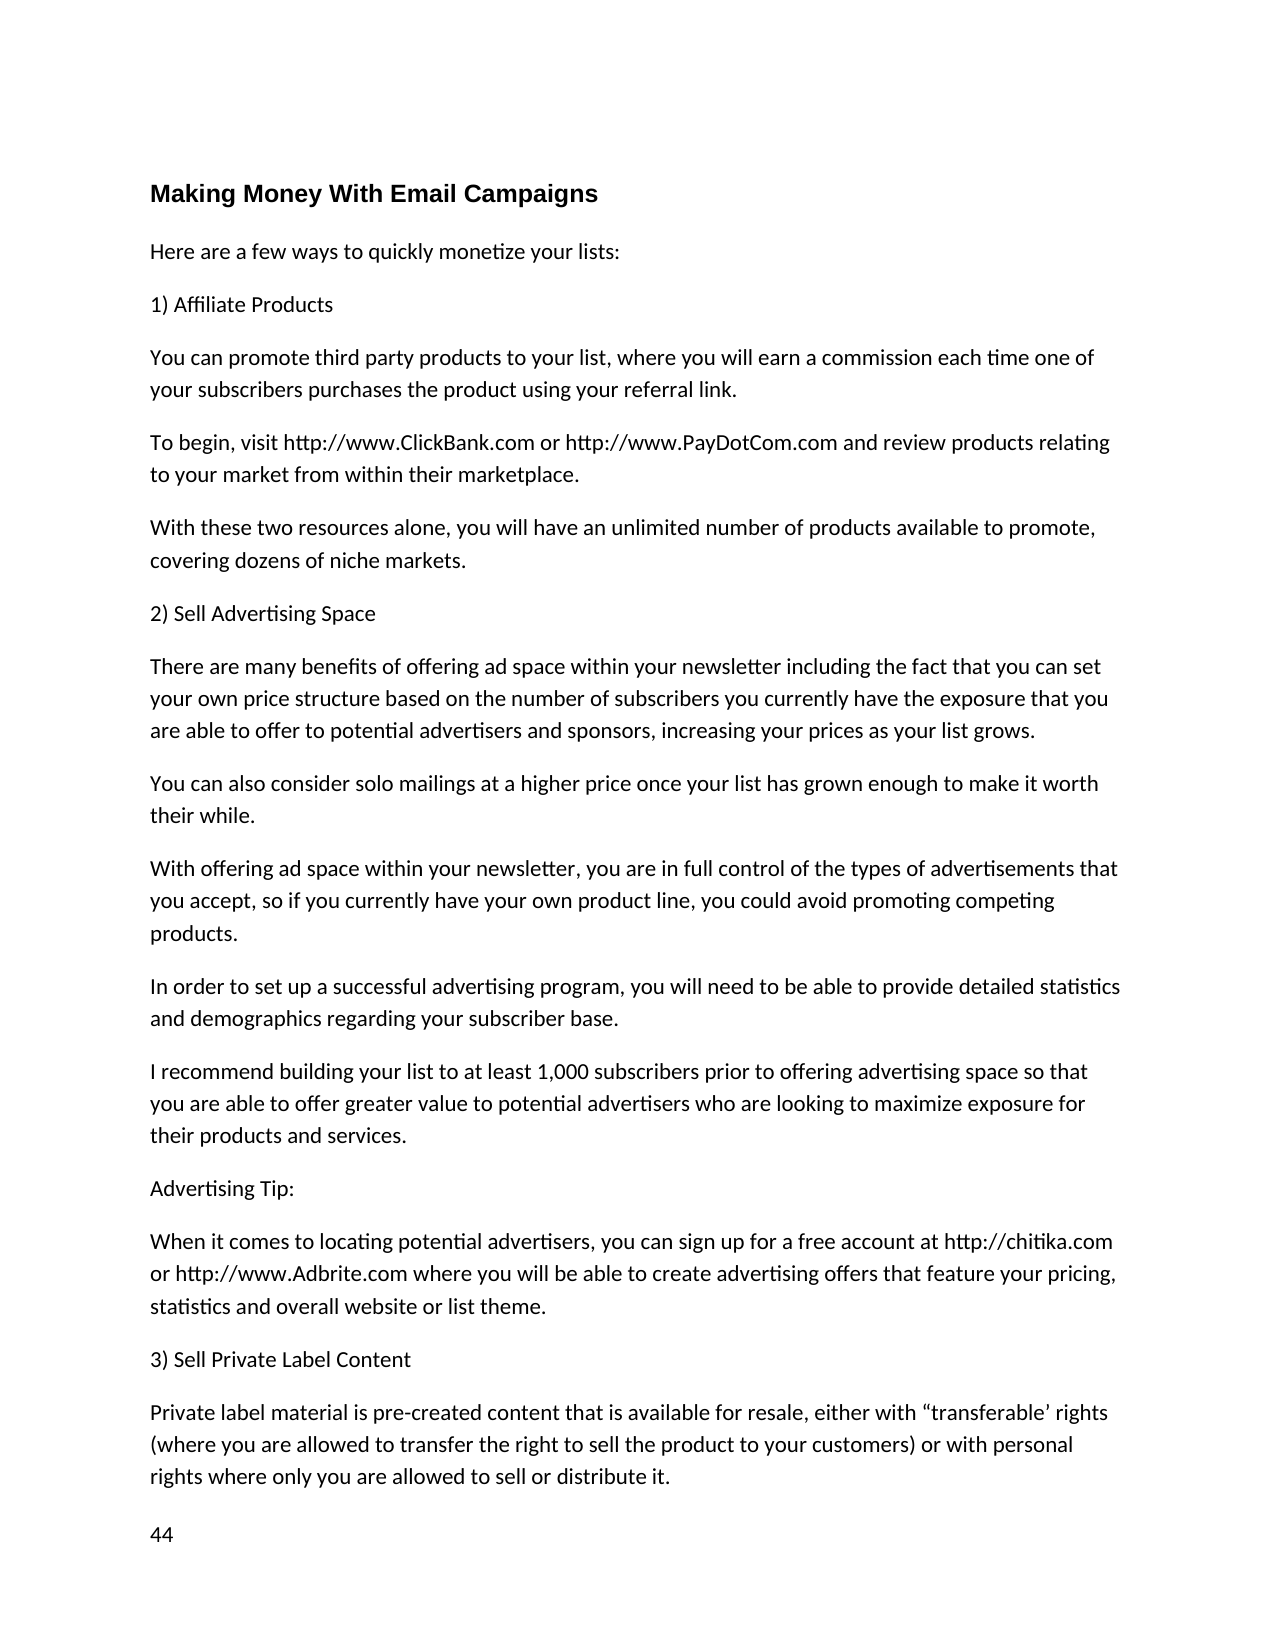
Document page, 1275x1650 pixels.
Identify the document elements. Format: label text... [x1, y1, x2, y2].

text With offering ad space within your newsletter, you are in full control of the types of advertisements that you accept, so if you currently have your own product line, you could avoid promoting competing products. [150, 854, 1125, 947]
text There are many benefits of offering ad space within your newsletter including the fact that you can set your own price structure based on the number of subscribers you currently have the exposure that you are able to offer to potential advertisers and sponsors, increasing your prices as your list grows. [150, 652, 1125, 744]
text To begin, visit http://www.ClickBank.com or http://www.PayDotCom.com and review products relating to your market from within their marketplace. [150, 428, 1125, 488]
text 3) Sell Private Label Content [150, 1345, 1125, 1373]
text When it comes to locating potential advertisers, you can sign up for a free account at http://chitika.com or http://www.Adbrite.com where you will be able to create advertising offers that feature your pricing, statistics and overall website or list theme. [150, 1227, 1125, 1320]
text 1) Affiliate Products [150, 290, 1125, 318]
text With these two resources alone, you will have an unlimited number of products available to promote, covering dozens of niche markets. [150, 513, 1125, 574]
text Here are a few ways to quickly monetize your lists: [150, 237, 1125, 265]
text Private label material is pre-created content that is available for resale, either with “transferable’ rights (where you are allowed to transfer the right to sell the product to your customers) or with personal rights where only you are allowed to sell or distribute it. [150, 1398, 1125, 1490]
text Advertising Tip: [150, 1174, 1125, 1202]
text You can also consider solo mailings at a higher price once your list has grown enough to make it worth their while. [150, 769, 1125, 829]
text You can promote third party products to your list, where you will earn a commission each time one of your subscribers purchases the product using your referral link. [150, 343, 1125, 403]
text I recommend building your list to at least 1,000 subscribers prior to offering advertising space so that you are able to offer greater value to potential advertisers who are looking to maximize exposure for their products and services. [150, 1057, 1125, 1149]
subtitle Making Money With Email Campaigns [150, 179, 1125, 208]
text In order to set up a successful advertising program, you will need to be able to provide detailed statistics and demographics regarding your subscriber base. [150, 972, 1125, 1032]
text 2) Sell Advertising Space [150, 599, 1125, 627]
